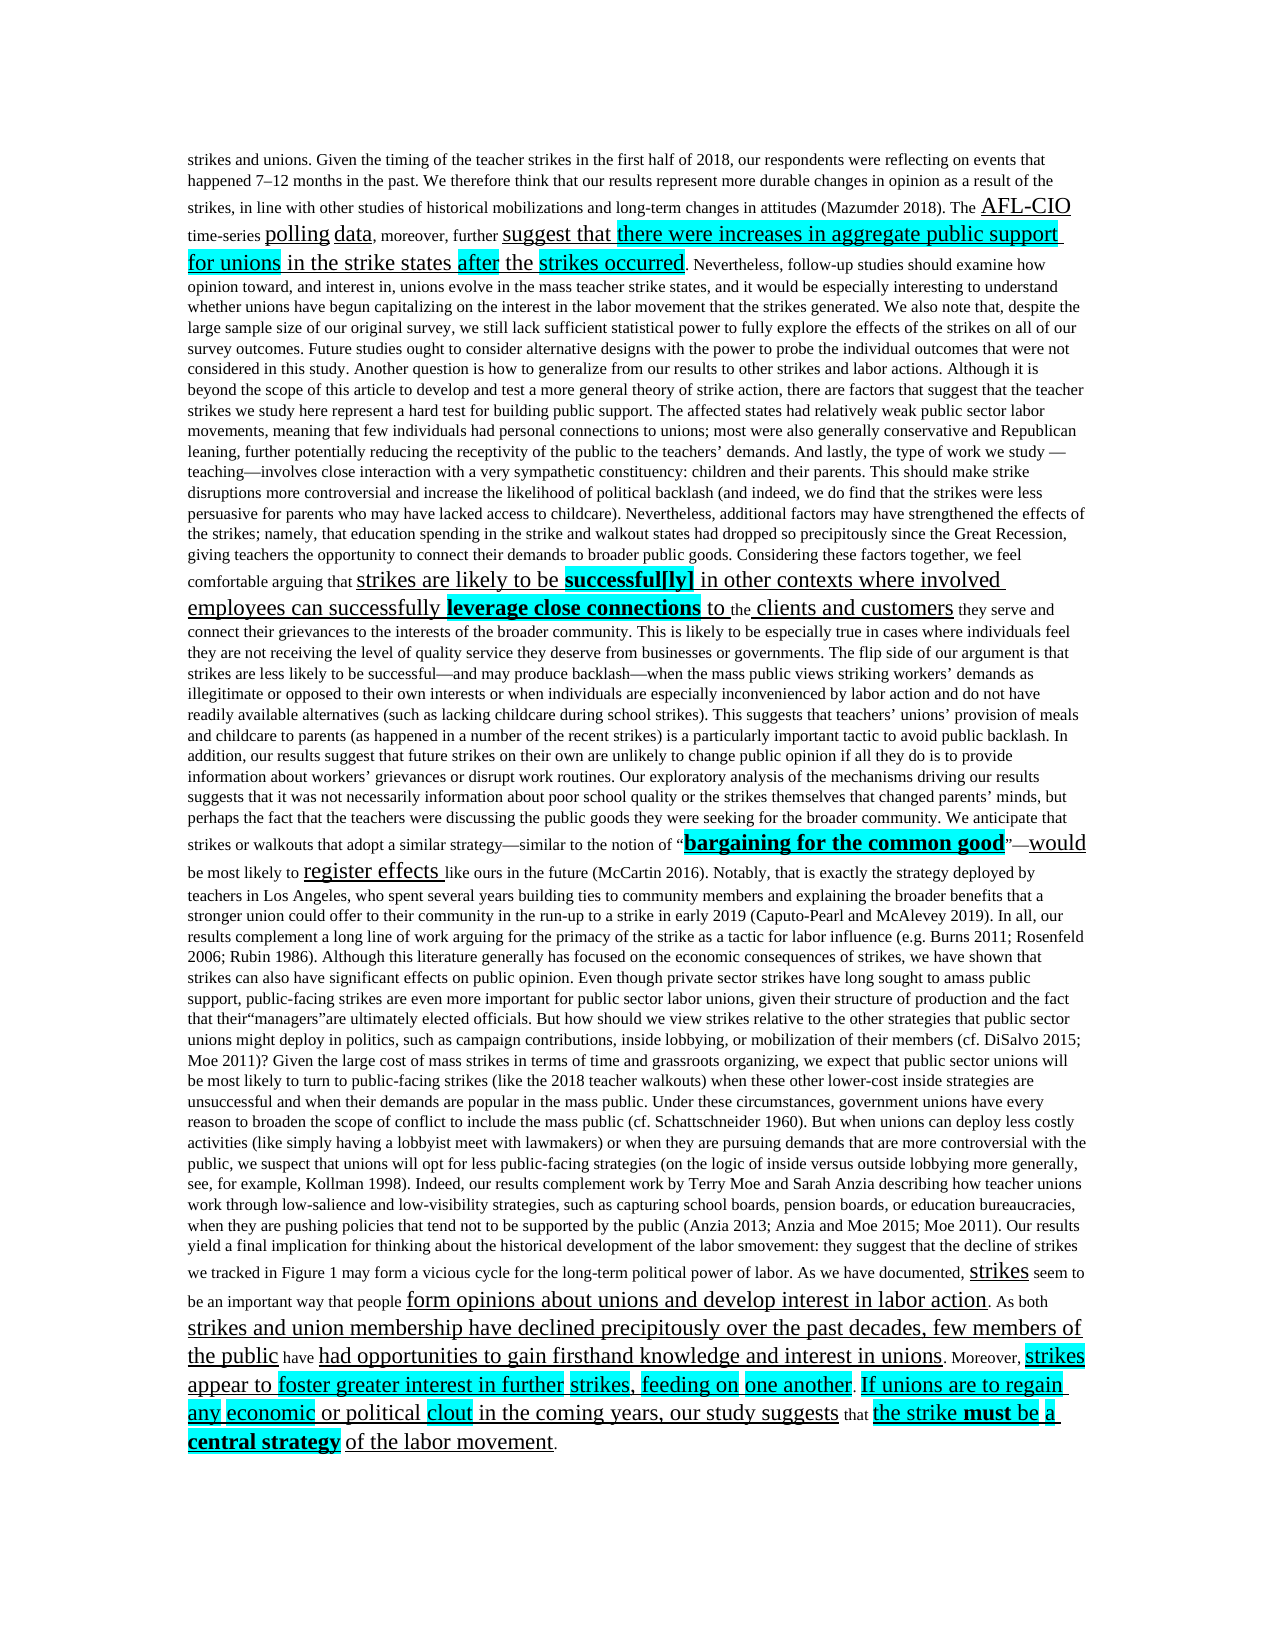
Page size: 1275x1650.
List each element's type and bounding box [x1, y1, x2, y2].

text [187, 150, 1087, 1454]
